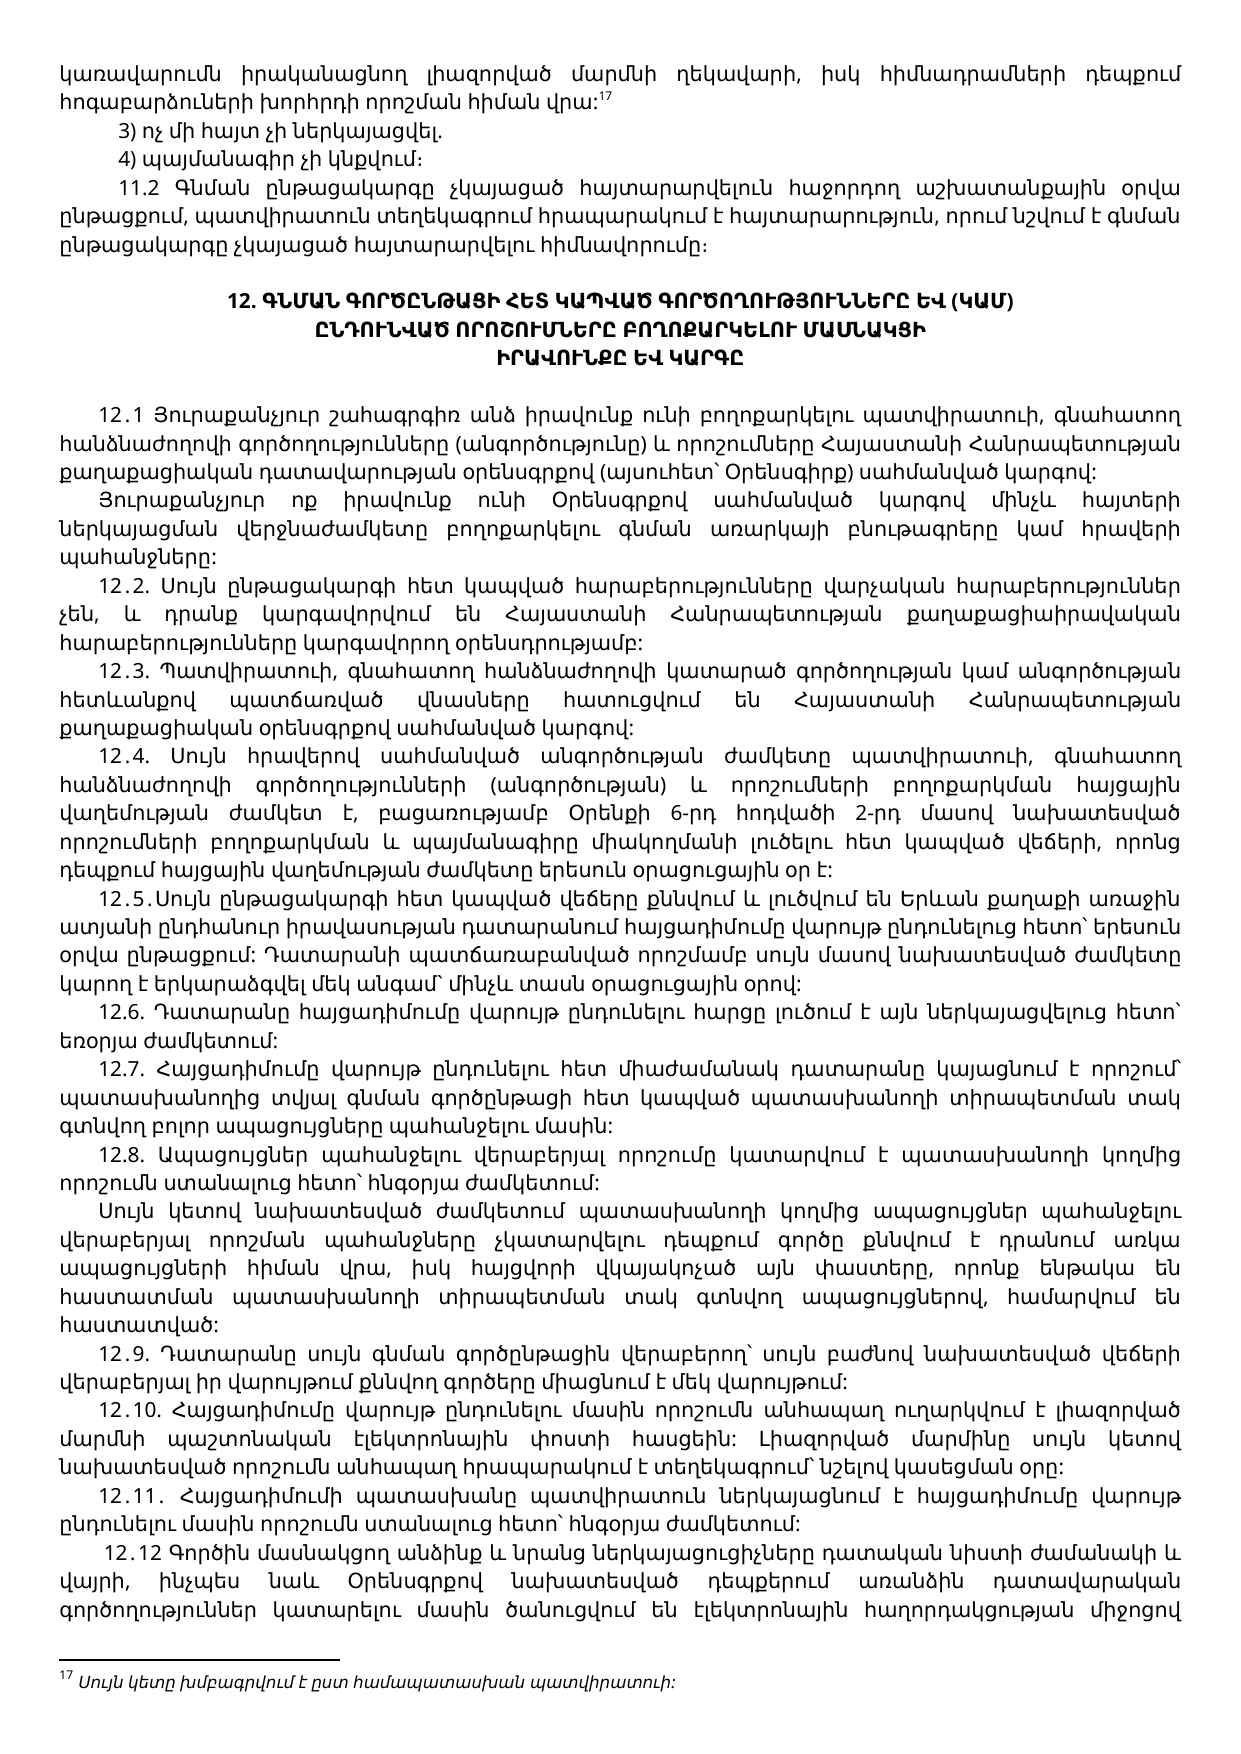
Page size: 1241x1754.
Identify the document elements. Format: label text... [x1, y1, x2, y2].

text 11.2 Գնման ընթացակարգը չկայացած հայտարարվելուն հաջորդող աշխատանքային օրվա ընթացքում, պատվիրատուն տեղեկագրում հրապարակում է հայտարարություն, որում նշվում է գնման ընթացակարգը չկայացած հայտարարվելու հիմնավորումը։ [59, 173, 1181, 258]
text 12. ԳՆՄԱՆ ԳՈՐԾԸՆԹԱՑԻ ՀԵՏ ԿԱՊՎԱԾ ԳՈՐԾՈՂՈՒԹՅՈՒՆՆԵՐԸ ԵՎ (ԿԱՄ) [59, 287, 1181, 315]
text 12․10. Հայցադիմումը վարույթ ընդունելու մասին որոշումն անհապաղ ուղարկվում է լիազորված մարմնի պաշտոնական էլեկտրոնային փոստի հասցեին: Լիազորված մարմինը սույն կետով նախատեսված որոշումն անհապաղ հրապարակում է տեղեկագրում՝ նշելով կասեցման օրը: [59, 1396, 1181, 1481]
text ԻՐԱՎՈՒՆՔԸ ԵՎ ԿԱՐԳԸ [59, 343, 1181, 372]
text 12․1 Յուրաքանչյուր շահագրգիռ անձ իրավունք ունի բողոքարկելու պատվիրատուի, գնահատող հանձնաժողովի գործողությունները (անգործությունը) և որոշումները Հայաստանի Հանրապետության քաղաքացիական դատավարության օրենսգրքով (այսուհետ՝ Օրենսգիրք) սահմանված կարգով: [59, 400, 1181, 486]
text 12․9. Դատարանը սույն գնման գործընթացին վերաբերող՝ սույն բաժնով նախատեսված վեճերի վերաբերյալ իր վարույթում քննվող գործերը միացնում է մեկ վարույթում: [59, 1339, 1181, 1396]
text 12․3. Պատվիրատուի, գնահատող հանձնաժողովի կատարած գործողության կամ անգործության հետևանքով պատճառված վնասները հատուցվում են Հայաստանի Հանրապետության քաղաքացիական օրենսգրքով սահմանված կարգով: [59, 656, 1181, 742]
text Յուրաքանչյուր ոք իրավունք ունի Օրենսգրքով սահմանված կարգով մինչև հայտերի ներկայացման վերջնաժամկետը բողոքարկելու գնման առարկայի բնութագրերը կամ հրավերի պահանջները: [59, 486, 1181, 571]
text 4) պայմանագիր չի կնքվում։ [59, 144, 1181, 173]
text 12․5․Սույն ընթացակարգի հետ կապված վեճերը քննվում և լուծվում են Երևան քաղաքի առաջին ատյանի ընդհանուր իրավասության դատարանում հայցադիմումը վարույթ ընդունելուց հետո՝ երեսուն օրվա ընթացքում: Դատարանի պատճառաբանված որոշմամբ սույն մասով նախատեսված ժամկետը կարող է երկարաձգվել մեկ անգամ` մինչև տասն օրացուցային օրով: [59, 884, 1181, 997]
text 3) ոչ մի հայտ չի ներկայացվել. [59, 116, 1181, 144]
text 12.8. Ապացույցներ պահանջելու վերաբերյալ որոշումը կատարվում է պատասխանողի կողմից որոշումն ստանալուց հետո՝ հնգօրյա ժամկետում: [59, 1140, 1181, 1197]
text 12․4. Սույն հրավերով սահմանված անգործության ժամկետը պատվիրատուի, գնահատող հանձնաժողովի գործողությունների (անգործության) և որոշումների բողոքարկման հայցային վաղեմության ժամկետ է, բացառությամբ Օրենքի 6-րդ հոդվածի 2-րդ մասով նախատեսված որոշումների բողոքարկման և պայմանագիրը միակողմանի լուծելու հետ կապված վեճերի, որոնց դեպքում հայցային վաղեմության ժամկետը երեսուն օրացուցային օր է: [59, 742, 1181, 884]
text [59, 59, 1181, 116]
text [59, 1538, 1181, 1623]
text ԸՆԴՈՒՆՎԱԾ ՈՐՈՇՈՒՄՆԵՐԸ ԲՈՂՈՔԱՐԿԵԼՈՒ ՄԱՍՆԱԿՑԻ [59, 315, 1181, 343]
text 12․2. Սույն ընթացակարգի հետ կապված հարաբերությունները վարչական հարաբերություններ չեն, և դրանք կարգավորվում են Հայաստանի Հանրապետության քաղաքացիաիրավական հարաբերությունները կարգավորող օրենսդրությամբ: [59, 571, 1181, 656]
text 12․11․ Հայցադիմումի պատասխանը պատվիրատուն ներկայացնում է հայցադիմումը վարույթ ընդունելու մասին որոշումն ստանալուց հետո՝ հնգօրյա ժամկետում: [59, 1481, 1181, 1538]
text 12.7. Հայցադիմումը վարույթ ընդունելու հետ միաժամանակ դատարանը կայացնում է որոշում՝ պատասխանողից տվյալ գնման գործընթացի հետ կապված պատասխանողի տիրապետման տակ գտնվող բոլոր ապացույցները պահանջելու մասին: [59, 1054, 1181, 1140]
text 12.6. Դատարանը հայցադիմումը վարույթ ընդունելու հարցը լուծում է այն ներկայացվելուց հետո՝ եռօրյա ժամկետում: [59, 997, 1181, 1054]
text Սույն կետով նախատեսված ժամկետում պատասխանողի կողմից ապացույցներ պահանջելու վերաբերյալ որոշման պահանջները չկատարվելու դեպքում գործը քննվում է դրանում առկա ապացույցների հիման վրա, իսկ հայցվորի վկայակոչած այն փաստերը, որոնք ենթակա են հաստատման պատասխանողի տիրապետման տակ գտնվող ապացույցներով, համարվում են հաստատված: [59, 1197, 1181, 1339]
